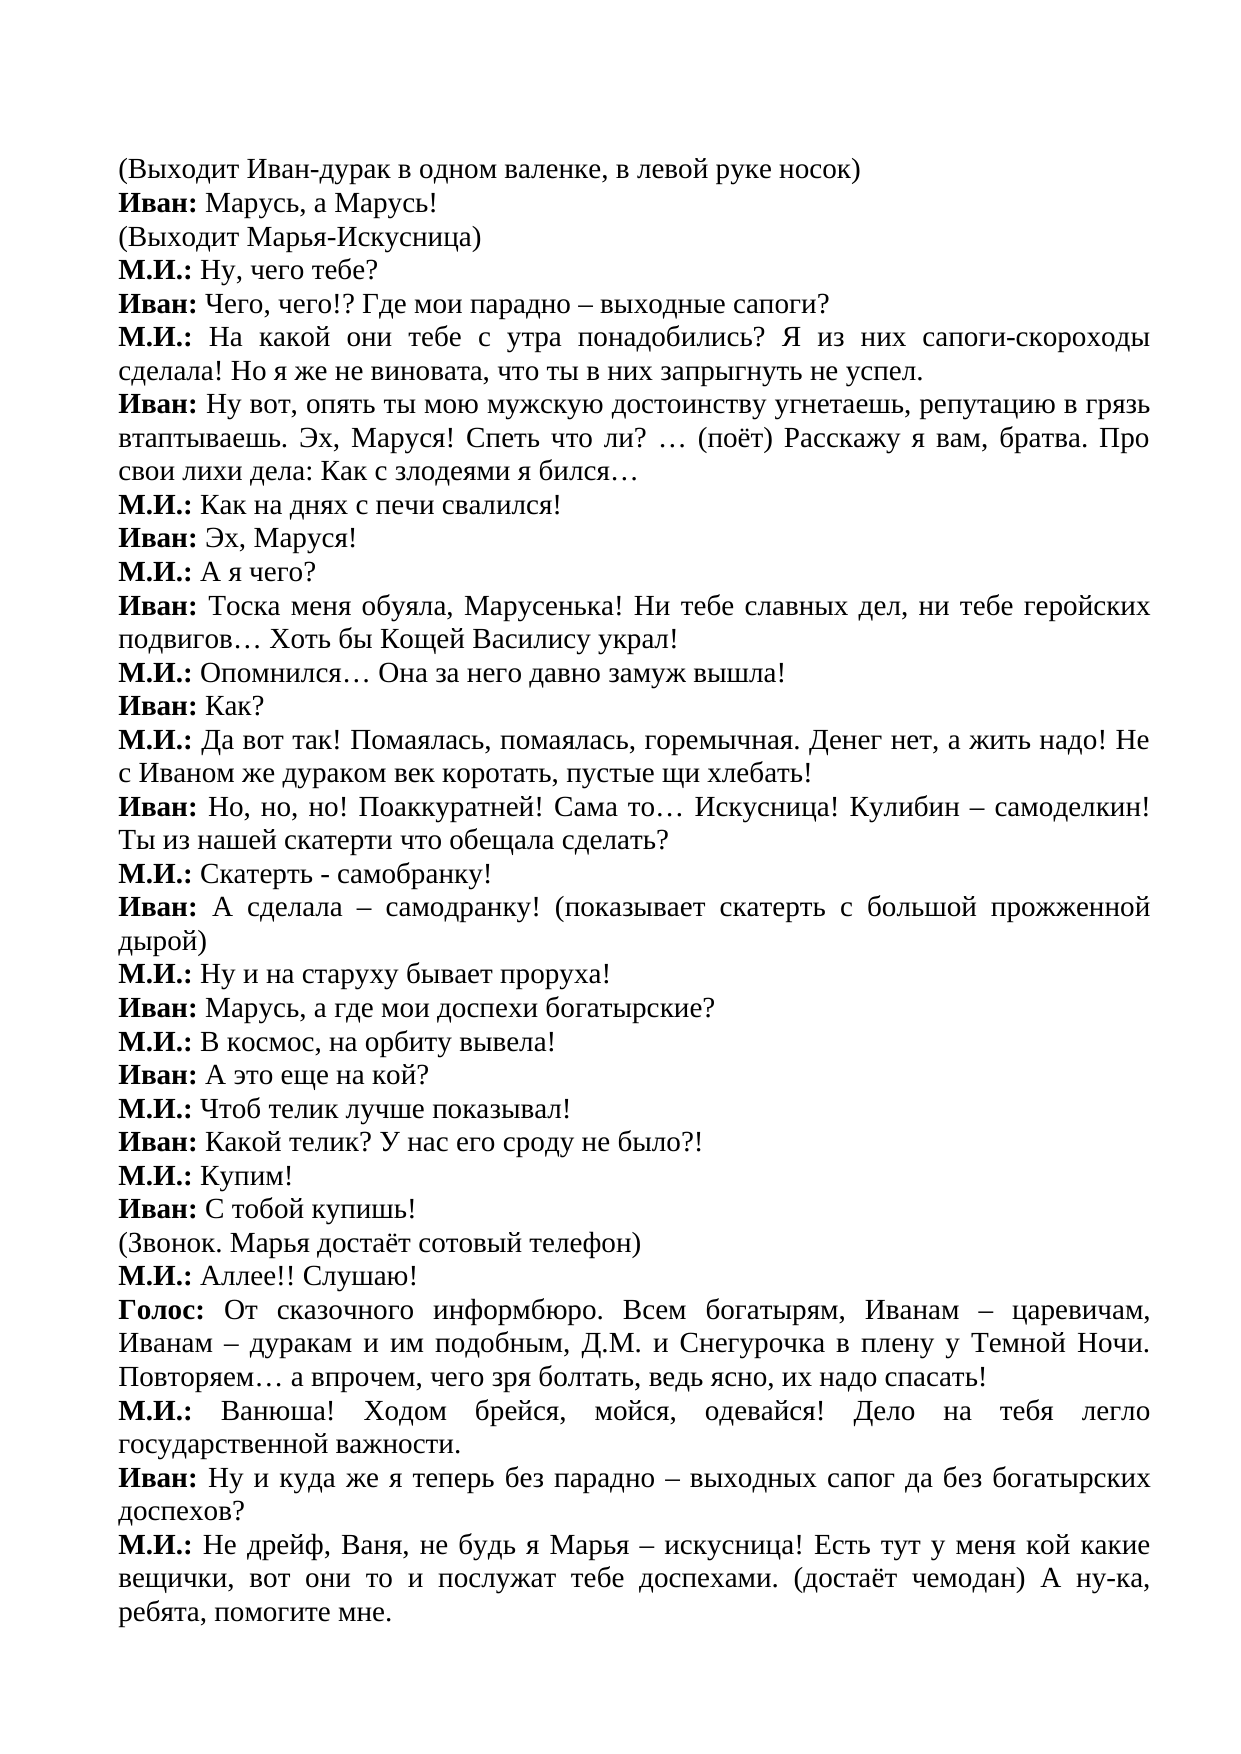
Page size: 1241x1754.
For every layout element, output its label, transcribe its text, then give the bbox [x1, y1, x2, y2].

text Голос: От сказочного информбюро. Всем богатырям, Иванам – царевичам, Иванам – дуракам и им подобным, Д.М. и Снегурочка в плену у Темной Ночи. Повторяем… а впрочем, чего зря болтать, ведь ясно, их надо спасать! [118, 1292, 1152, 1393]
text Иван: С тобой купишь! [118, 1191, 1152, 1225]
text М.И.: В космос, на орбиту вывела! [118, 1024, 1152, 1057]
text М.И.: Ну, чего тебе? [118, 252, 1152, 286]
text Иван: Ну и куда же я теперь без парадно – выходных сапог да без богатырских доспехов? [118, 1460, 1152, 1527]
text М.И.: Купим! [118, 1158, 1152, 1191]
text Иван: А это еще на кой? [118, 1057, 1152, 1091]
text М.И.: Опомнился… Она за него давно замуж вышла! [118, 655, 1152, 688]
text Иван: Как? [118, 688, 1152, 722]
text Иван: Тоска меня обуяла, Марусенька! Ни тебе славных дел, ни тебе геройских подвигов… Хоть бы Кощей Василису украл! [118, 588, 1152, 655]
text М.И.: Чтоб телик лучше показывал! [118, 1091, 1152, 1124]
text Иван: Эх, Маруся! [118, 521, 1152, 554]
text Иван: Чего, чего!? Где мои парадно – выходные сапоги? [118, 286, 1152, 319]
text (Звонок. Марья достаёт сотовый телефон) [118, 1225, 1152, 1258]
text М.И.: Скатерть - самобранку! [118, 856, 1152, 889]
text М.И.: Не дрейф, Ваня, не будь я Марья – искусница! Есть тут у меня кой какие вещички, вот они то и послужат тебе доспехами. (достаёт чемодан) А ну-ка, ребята, помогите мне. [118, 1527, 1152, 1627]
text Иван: Но, но, но! Поаккуратней! Сама то… Искусница! Кулибин – самоделкин! Ты из нашей скатерти что обещала сделать? [118, 789, 1152, 856]
text М.И.: Ванюша! Ходом брейся, мойся, одевайся! Дело на тебя легло государственной важности. [118, 1393, 1152, 1460]
text М.И.: Ну и на старуху бывает проруха! [118, 957, 1152, 990]
text (Выходит Иван-дурак в одном валенке, в левой руке носок) [118, 152, 1152, 185]
text М.И.: А я чего? [118, 554, 1152, 588]
text Иван: Ну вот, опять ты мою мужскую достоинству угнетаешь, репутацию в грязь втаптываешь. Эх, Маруся! Спеть что ли? … (поёт) Расскажу я вам, братва. Про свои лихи дела: Как с злодеями я бился… [118, 386, 1152, 487]
text Иван: А сделала – самодранку! (показывает скатерть с большой прожженной дырой) [118, 889, 1152, 957]
text М.И.: Аллее!! Слушаю! [118, 1258, 1152, 1292]
text Иван: Какой телик? У нас его сроду не было?! [118, 1124, 1152, 1158]
text М.И.: Как на днях с печи свалился! [118, 487, 1152, 521]
text М.И.: Да вот так! Помаялась, помаялась, горемычная. Денег нет, а жить надо! Не с Иваном же дураком век коротать, пустые щи хлебать! [118, 722, 1152, 789]
text (Выходит Марья-Искусница) [118, 219, 1152, 252]
text М.И.: На какой они тебе с утра понадобились? Я из них сапоги-скороходы сделала! Но я же не виновата, что ты в них запрыгнуть не успел. [118, 319, 1152, 386]
text Иван: Марусь, а где мои доспехи богатырские? [118, 990, 1152, 1024]
text Иван: Марусь, а Марусь! [118, 185, 1152, 219]
